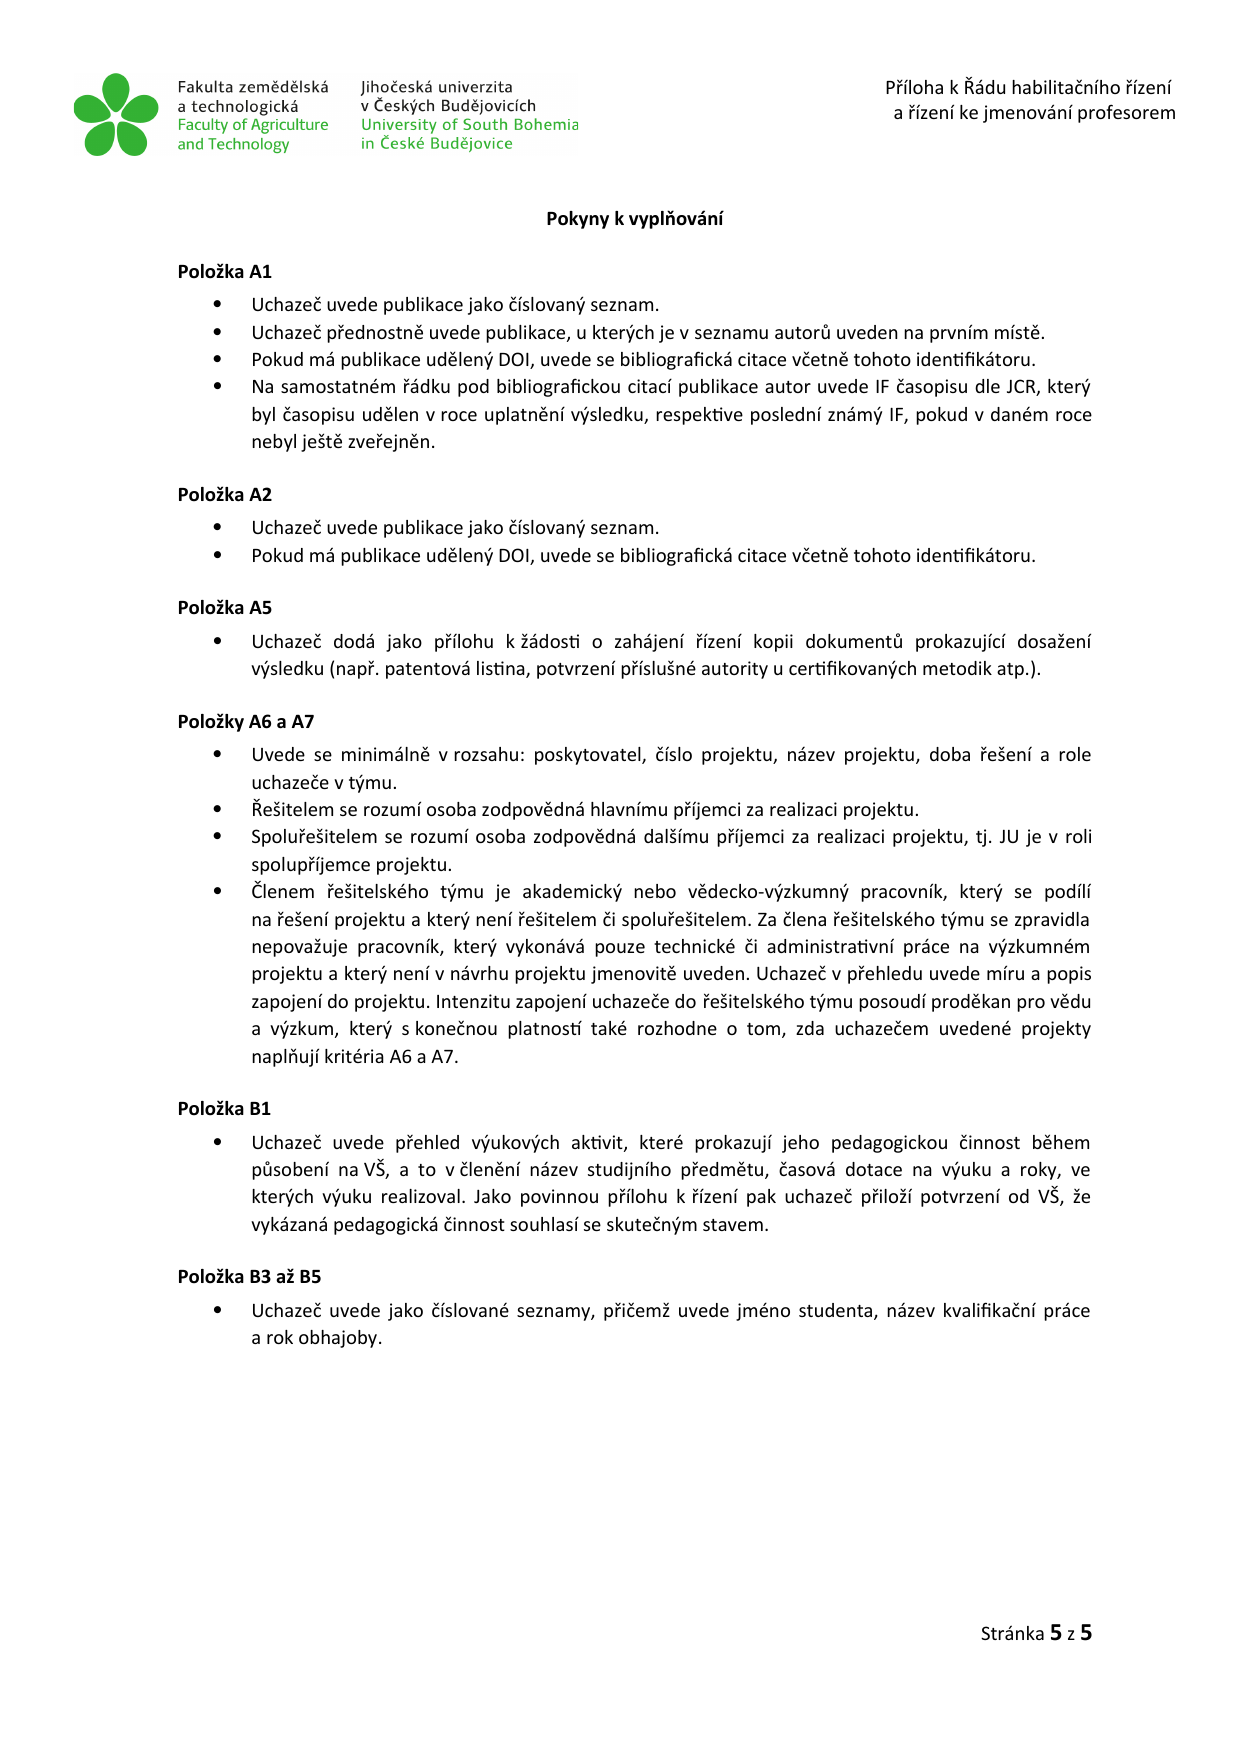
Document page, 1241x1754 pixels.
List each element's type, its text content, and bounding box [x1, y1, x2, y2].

list Uchazeč uvede publikace jako číslovaný seznam. [213, 514, 1092, 540]
text Položka B1 [177, 1095, 1092, 1121]
list Pokud má publikace udělený DOI, uvede se bibliografická citace včetně tohoto identifikátoru. [214, 542, 1092, 567]
list Na samostatném řádku pod bibliografickou citací publikace autor uvede IF časopisu dle JCR, který byl časopisu udělen v roce uplatnění výsledku, respektive poslední známý IF, pokud v daném roce nebyl ještě zveřejněn. [214, 374, 1092, 454]
picture [73, 73, 579, 156]
text Položka A2 [177, 481, 1092, 506]
list Řešitelem se rozumí osoba zodpovědná hlavnímu příjemci za realizaci projektu. [213, 796, 1092, 822]
list Uchazeč uvede jako číslované seznamy, přičemž uvede jméno studenta, název kvalifikační práce a rok obhajoby. [214, 1297, 1092, 1350]
text Položka A5 [177, 594, 1092, 620]
text Položky A6 a A7 [177, 708, 1092, 733]
list Spoluřešitelem se rozumí osoba zodpovědná dalšímu příjemci za realizaci projektu, tj. JU je v roli spolupříjemce projektu. [213, 824, 1092, 876]
text Položka B3 až B5 [177, 1263, 1092, 1289]
list Uchazeč uvede přehled výukových aktivit, které prokazují jeho pedagogickou činnost během působení na VŠ, a to v členění název studijního předmětu, časová dotace na výuku a roky, ve kterých výuku realizoval. Jako povinnou přílohu k řízení pak uchazeč přiloží potvrzení od VŠ, že vykázaná pedagogická činnost souhlasí se skutečným stavem. [214, 1129, 1092, 1236]
list Členem řešitelského týmu je akademický nebo vědecko-výzkumný pracovník, který se podílí na řešení projektu a který není řešitelem či spoluřešitelem. Za člena řešitelského týmu se zpravidla nepovažuje pracovník, který vykonává pouze technické či administrativní práce na výzkumném projektu a který není v návrhu projektu jmenovitě uveden. Uchazeč v přehledu uvede míru a popis zapojení do projektu. Intenzitu zapojení uchazeče do řešitelského týmu posoudí proděkan pro vědu a výzkum, který s konečnou platností také rozhodne o tom, zda uchazečem uvedené projekty naplňují kritéria A6 a A7. [214, 878, 1092, 1068]
text Pokyny k vyplňování [177, 206, 1092, 231]
list Uchazeč uvede publikace jako číslovaný seznam. [213, 292, 1092, 317]
list Pokud má publikace udělený DOI, uvede se bibliografická citace včetně tohoto identifikátoru. [213, 346, 1092, 372]
list Uchazeč dodá jako přílohu k žádosti o zahájení řízení kopii dokumentů prokazující dosažení výsledku (např. patentová listina, potvrzení příslušné autority u certifikovaných metodik atp.). [214, 628, 1092, 681]
text Položka A1 [177, 258, 1092, 283]
list Uchazeč přednostně uvede publikace, u kterých je v seznamu autorů uveden na prvním místě. [213, 319, 1092, 344]
list Uvede se minimálně v rozsahu: poskytovatel, číslo projektu, název projektu, doba řešení a role uchazeče v týmu. [213, 741, 1092, 794]
